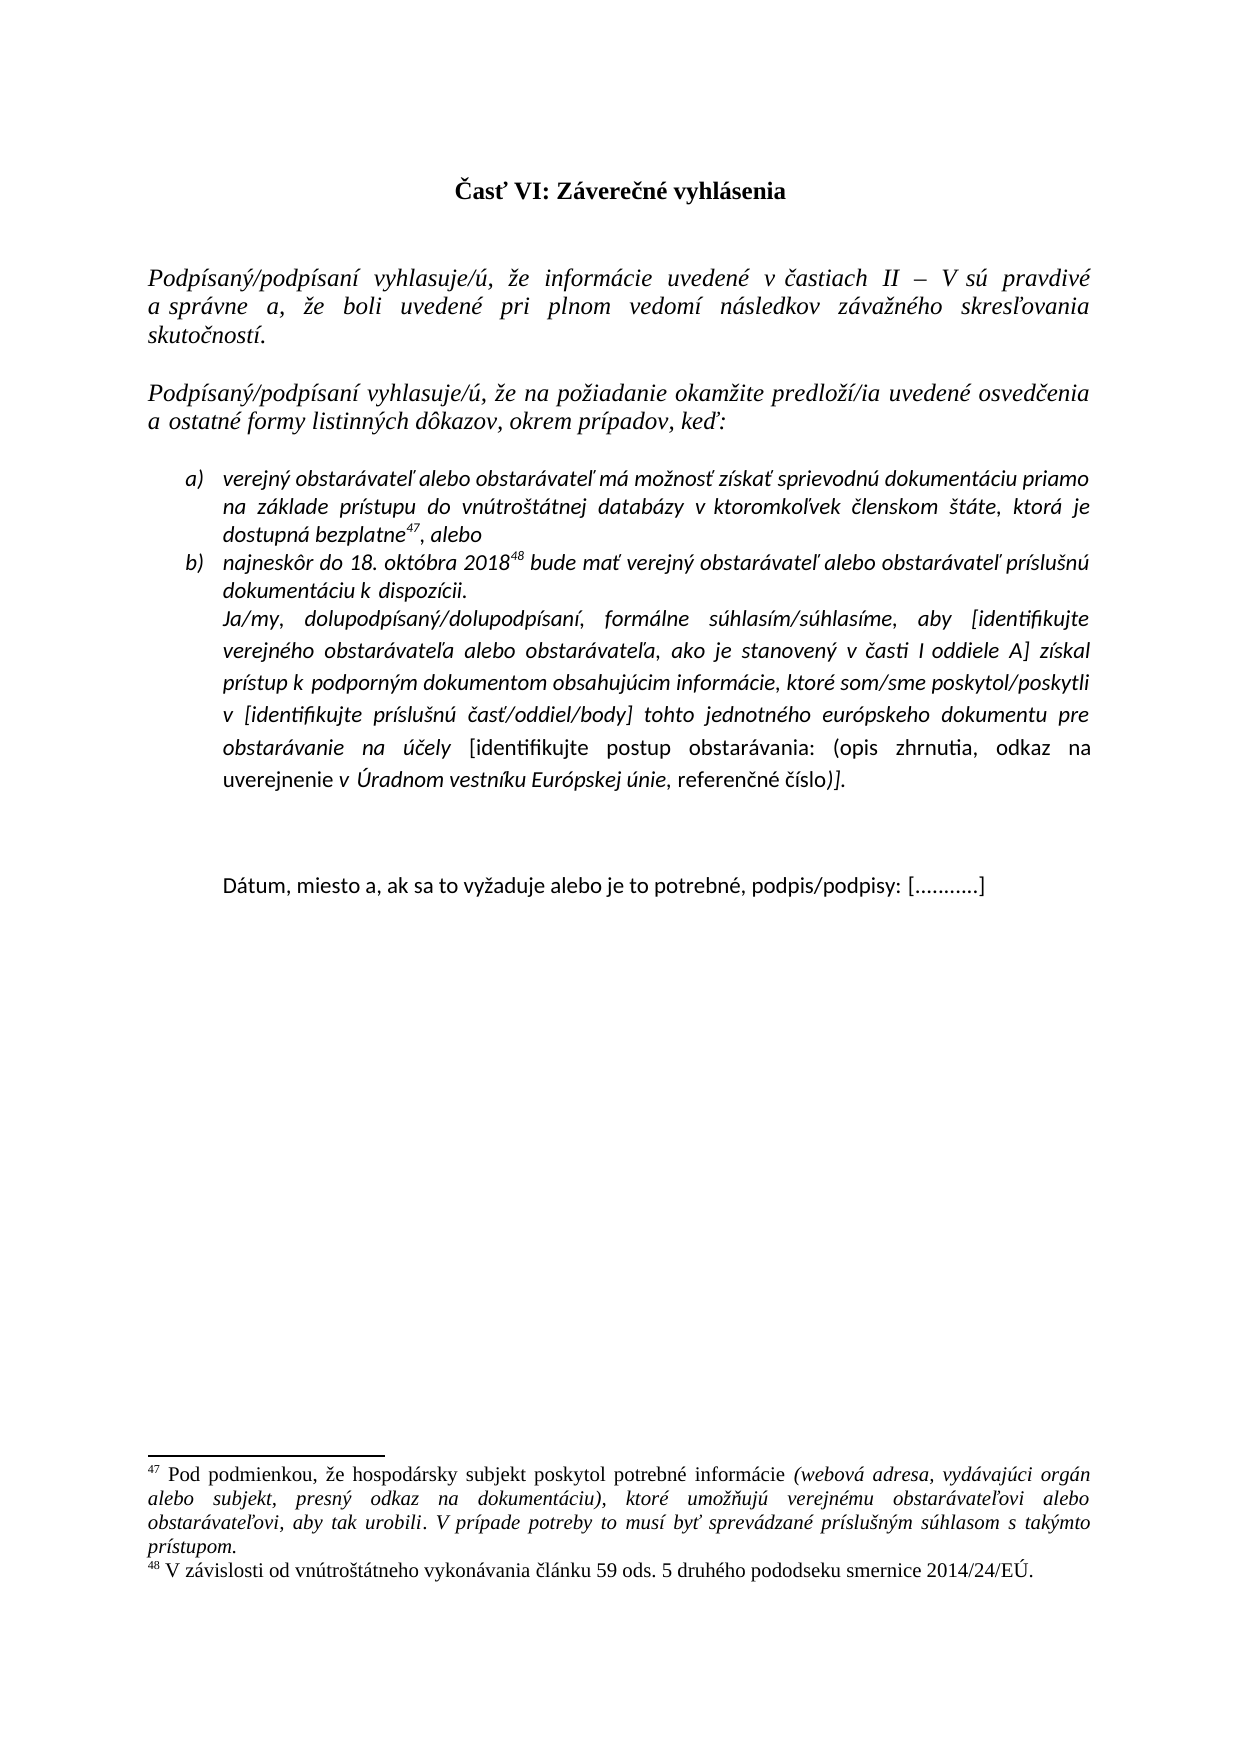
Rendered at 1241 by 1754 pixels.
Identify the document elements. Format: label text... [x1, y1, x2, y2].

list Ja/my, dolupodpísaný/dolupodpísaní, formálne súhlasím/súhlasíme, aby [identifikujte verejného obstarávateľa alebo obstarávateľa, ako je stanovený v časti I oddiele A] získal prístup k podporným dokumentom obsahujúcim informácie, ktoré som/sme poskytol/poskytli v [identifikujte príslušnú časť/oddiel/body] tohto jednotného európskeho dokumentu pre obstarávanie na účely [identifikujte postup obstarávania: (opis zhrnutia, odkaz na uverejnenie v Úradnom vestníku Európskej únie, referenčné číslo)]. [223, 604, 1093, 793]
list Dátum, miesto a, ak sa to vyžaduje alebo je to potrebné, podpis/podpisy: [...........] [223, 871, 1093, 899]
list verejný obstarávateľ alebo obstarávateľ má možnosť získať sprievodnú dokumentáciu priamo na základe prístupu do vnútroštátnej databázy v ktoromkoľvek členskom štáte, ktorá je dostupná bezplatne, alebo [185, 464, 1093, 548]
text Podpísaný/podpísaní vyhlasuje/ú, že na požiadanie okamžite predloží/ia uvedené osvedčenia a ostatné formy listinných dôkazov, okrem prípadov, keď: [148, 378, 1093, 435]
text Podpísaný/podpísaní vyhlasuje/ú, že informácie uvedené v častiach II – V sú pravdivé a správne a, že boli uvedené pri plnom vedomí následkov závažného skresľovania skutočností. [148, 263, 1093, 349]
list najneskôr do 18. októbra 2018 bude mať verejný obstarávateľ alebo obstarávateľ príslušnú dokumentáciu k dispozícii. [185, 548, 1093, 604]
text Časť VI: Záverečné vyhlásenia [148, 176, 1093, 205]
